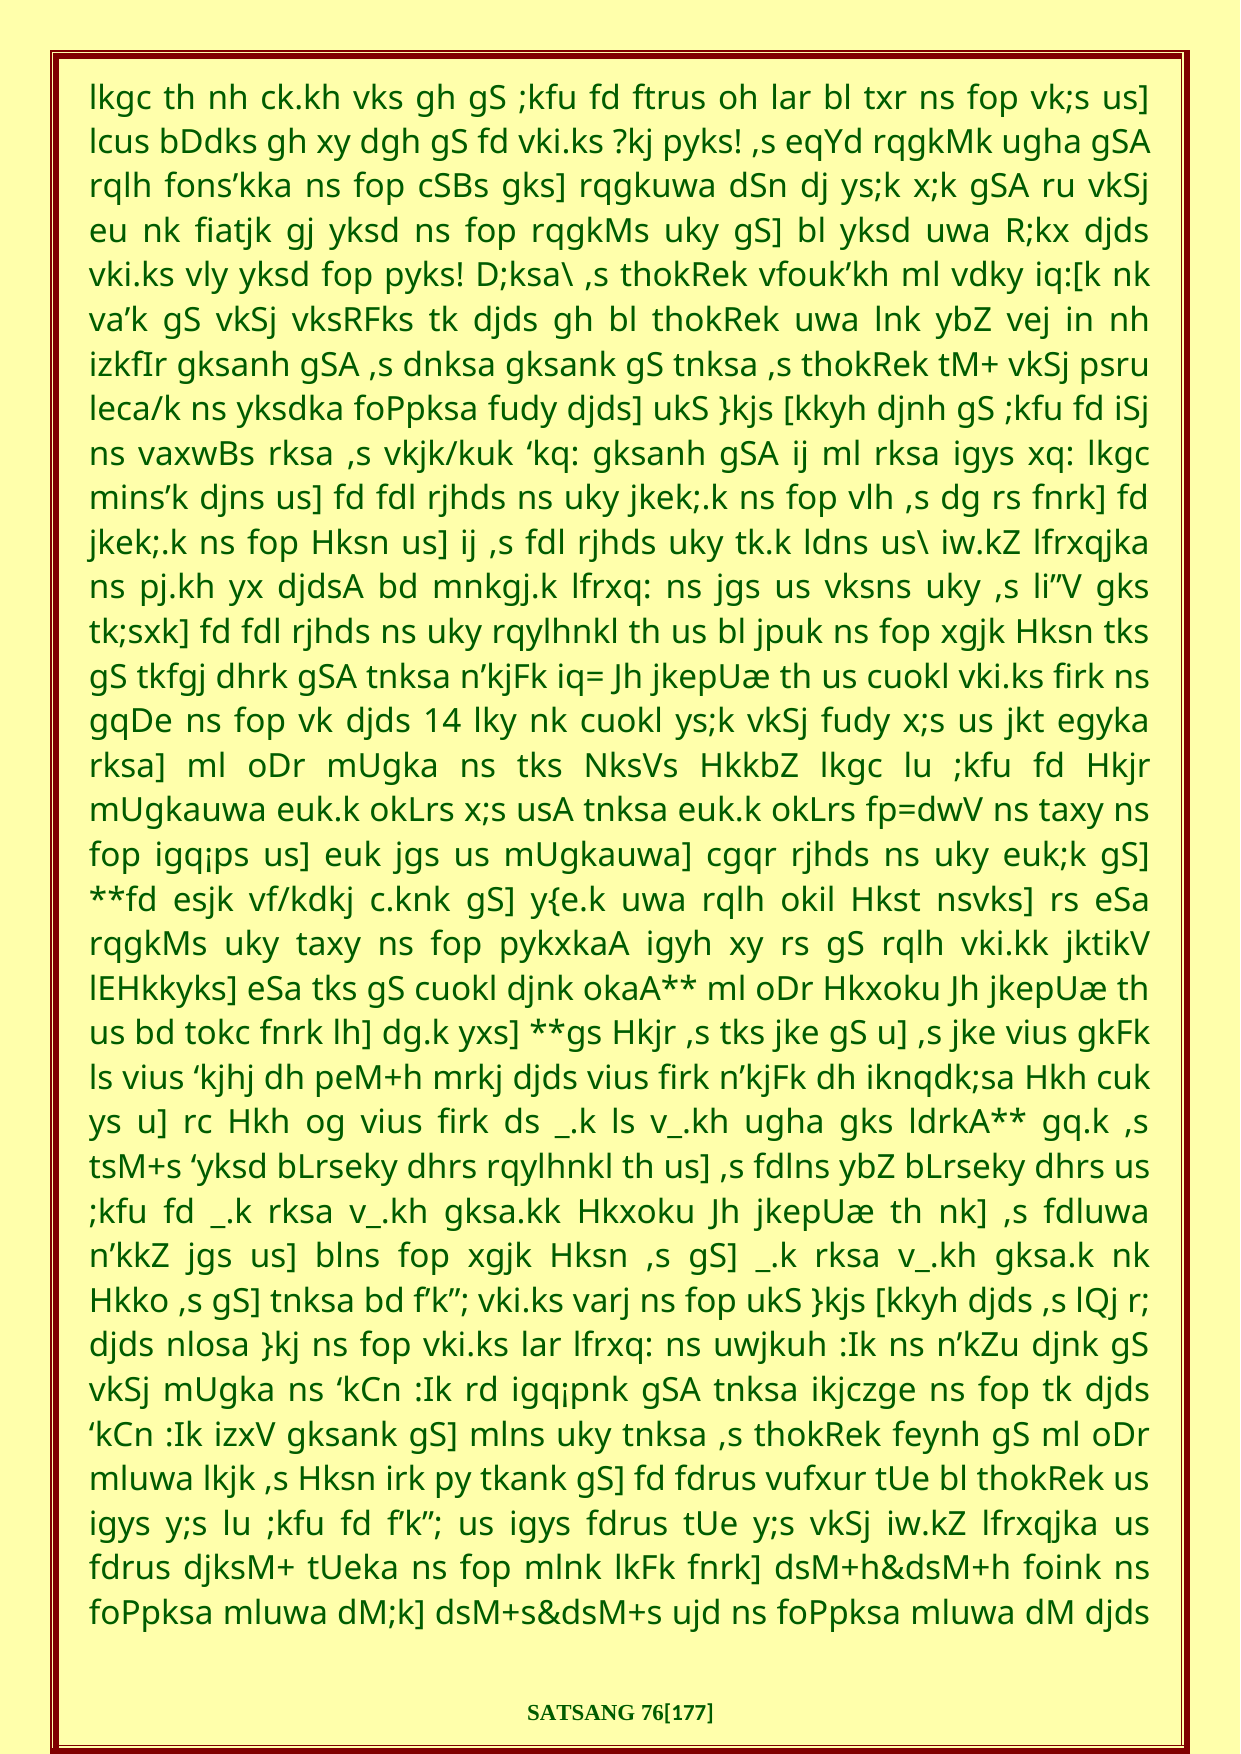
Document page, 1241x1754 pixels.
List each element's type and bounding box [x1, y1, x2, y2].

text [89, 74, 1152, 1634]
